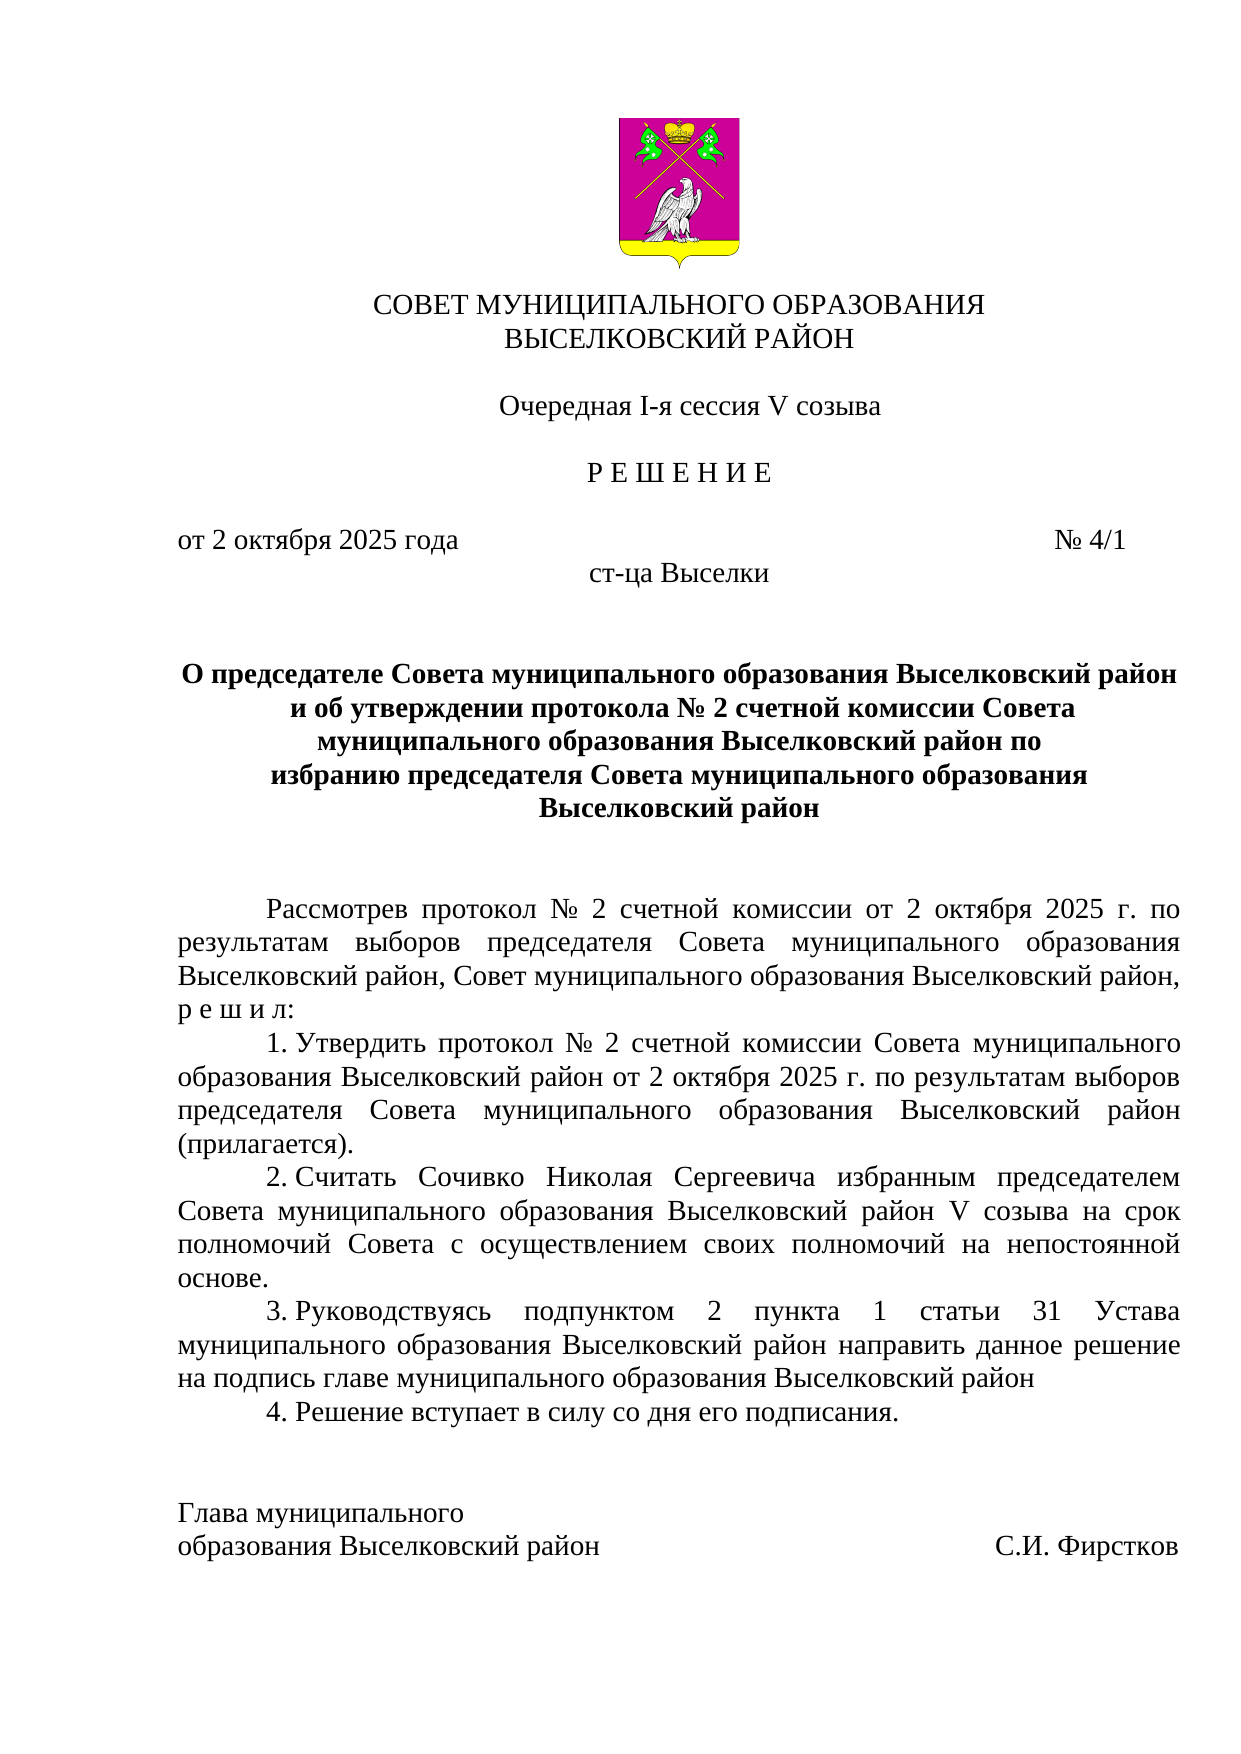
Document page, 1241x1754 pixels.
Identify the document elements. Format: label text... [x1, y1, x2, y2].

text СОВЕТ МУНИЦИПАЛЬНОГО ОБРАЗОВАНИЯ [177, 287, 1181, 321]
text и об утверждении протокола № 2 счетной комиссии Совета [177, 690, 1181, 723]
picture [619, 118, 740, 269]
text 2. Считать Сочивко Николая Сергеевича избранным председателем Совета муниципального образования Выселковский район V созыва на срок полномочий Совета с осуществлением своих полномочий на непостоянной основе. [177, 1159, 1181, 1293]
text Р Е Ш Е Н И Е [177, 455, 1181, 488]
text от 2 октября 2025 года № 4/1 [177, 522, 1181, 556]
text 1. Утвердить протокол № 2 счетной комиссии Совета муниципального образования Выселковский район от 2 октября 2025 г. по результатам выборов председателя Совета муниципального образования Выселковский район (прилагается). [177, 1025, 1181, 1159]
text О председателе Совета муниципального образования Выселковский район [177, 656, 1181, 690]
text 3. Руководствуясь подпунктом 2 пункта 1 статьи 31 Устава муниципального образования Выселковский район направить данное решение на подпись главе муниципального образования Выселковский район [177, 1293, 1181, 1394]
text Выселковский район [177, 790, 1181, 824]
text избранию председателя Совета муниципального образования [177, 757, 1181, 790]
text 4. Решение вступает в силу со дня его подписания. [177, 1394, 1181, 1428]
text образования Выселковский район С.И. Фирстков [177, 1528, 1181, 1562]
text Рассмотрев протокол № 2 счетной комиссии от 2 октября 2025 г. по результатам выборов председателя Совета муниципального образования Выселковский район, Совет муниципального образования Выселковский район, р е ш и л: [177, 891, 1181, 1025]
text ст-ца Выселки [177, 556, 1181, 589]
text ВЫСЕЛКОВСКИЙ РАЙОН [177, 321, 1181, 354]
text муниципального образования Выселковский район по [177, 723, 1181, 757]
text Очередная I-я сессия V созыва [177, 388, 1181, 421]
text Глава муниципального [177, 1495, 1181, 1528]
